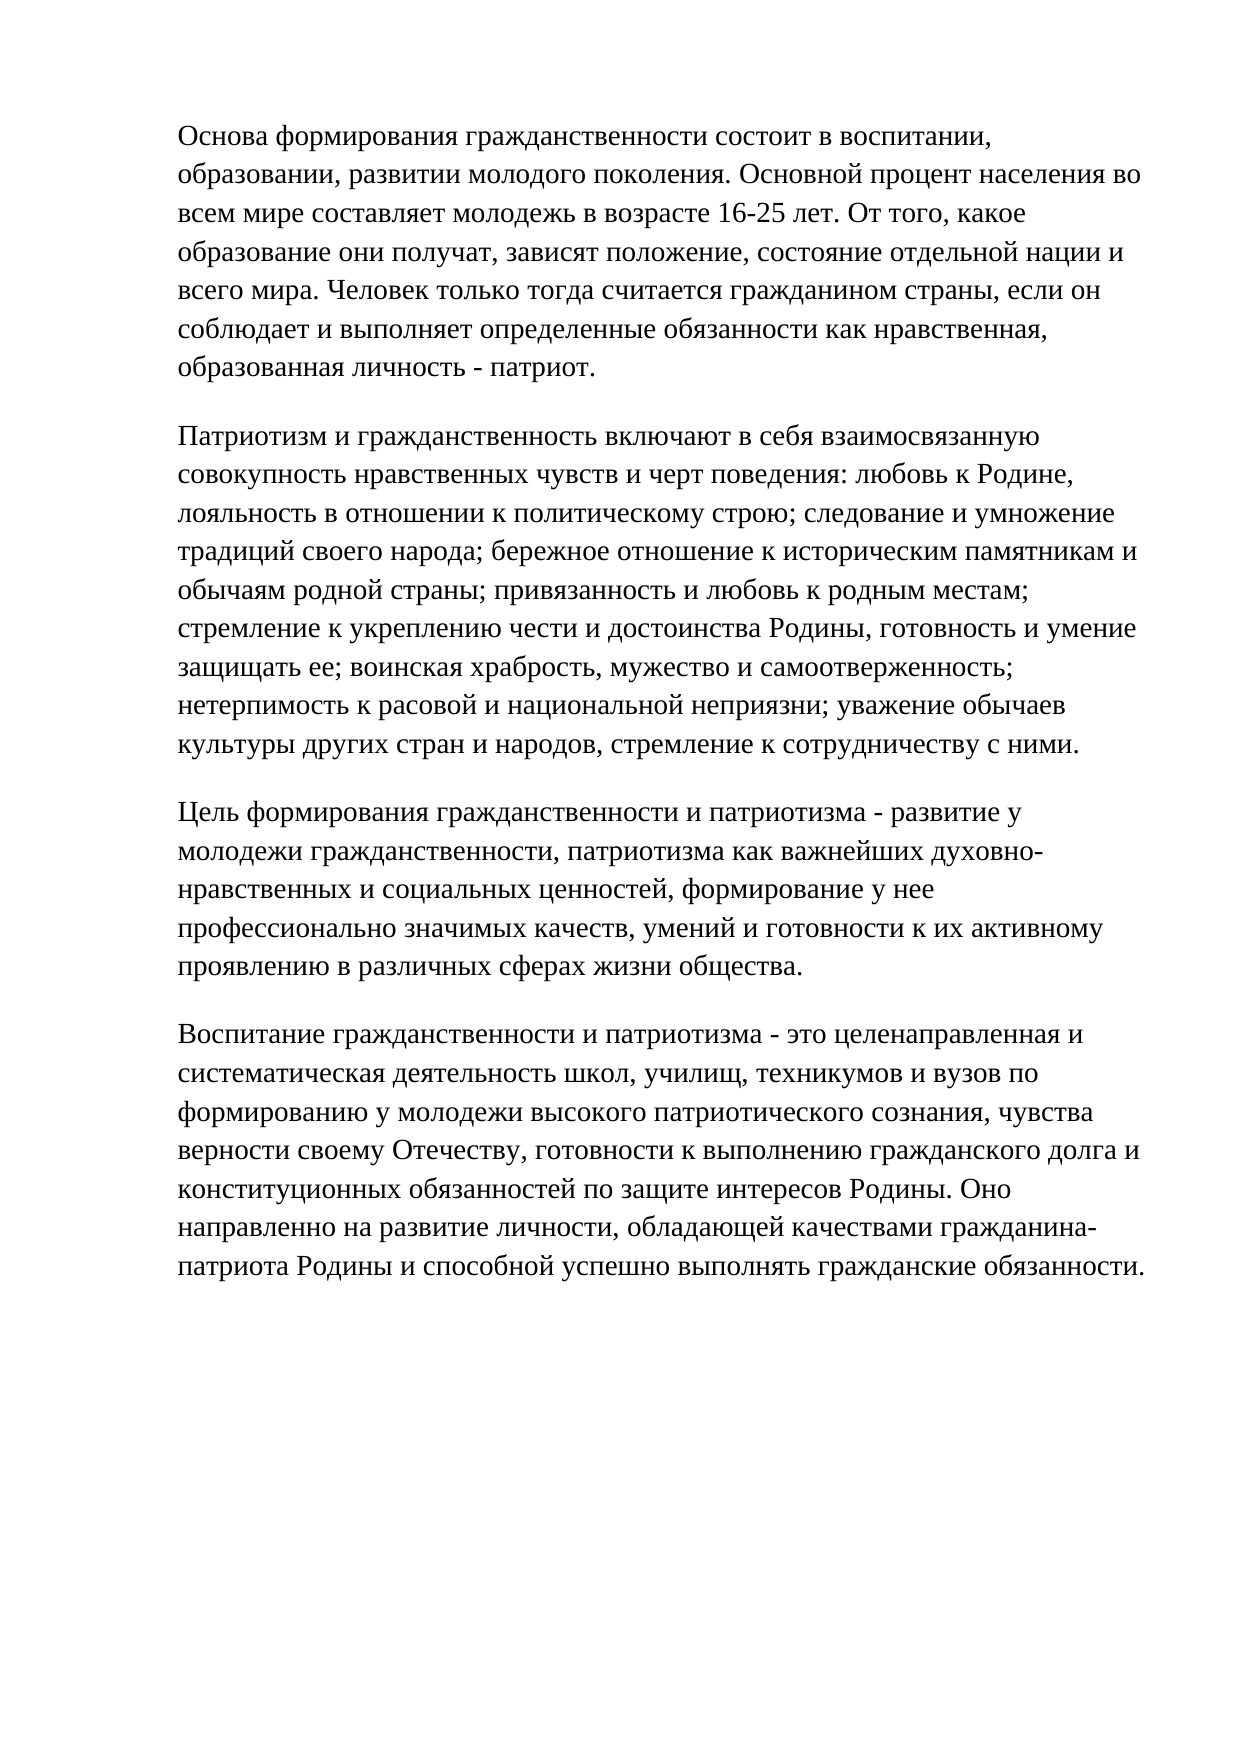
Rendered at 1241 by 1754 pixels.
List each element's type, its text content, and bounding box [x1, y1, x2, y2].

text Воспитание гражданственности и патриотизма - это целенаправленная и систематическая деятельность школ, училищ, техникумов и вузов по формированию у молодежи высокого патриотического сознания, чувства верности своему Отечеству, готовности к выполнению гражданского долга и конституционных обязанностей по защите интересов Родины. Оно направленно на развитие личности, обладающей качествами гражданина- патриота Родины и способной успешно выполнять гражданские обязанности. [177, 1017, 1152, 1281]
text Патриотизм и гражданственность включают в себя взаимосвязанную совокупность нравственных чувств и черт поведения: любовь к Родине, лояльность в отношении к политическому строю; следование и умножение традиций своего народа; бережное отношение к историческим памятникам и обычаям родной страны; привязанность и любовь к родным местам; стремление к укреплению чести и достоинства Родины, готовность и умение защищать ее; воинская храбрость, мужество и самоотверженность; нетерпимость к расовой и национальной неприязни; уважение обычаев культуры других стран и народов, стремление к сотрудничеству с ними. [177, 418, 1152, 759]
text Цель формирования гражданственности и патриотизма - развитие у молодежи гражданственности, патриотизма как важнейших духовно-нравственных и социальных ценностей, формирование у нее профессионально значимых качеств, умений и готовности к их активному проявлению в различных сферах жизни общества. [177, 794, 1152, 982]
text Основа формирования гражданственности состоит в воспитании, образовании, развитии молодого поколения. Основной процент населения во всем мире составляет молодежь в возрасте 16-25 лет. От того, какое образование они получат, зависят положение, состояние отдельной нации и всего мира. Человек только тогда считается гражданином страны, если он соблюдает и выполняет определенные обязанности как нравственная, образованная личность - патриот. [177, 118, 1152, 383]
